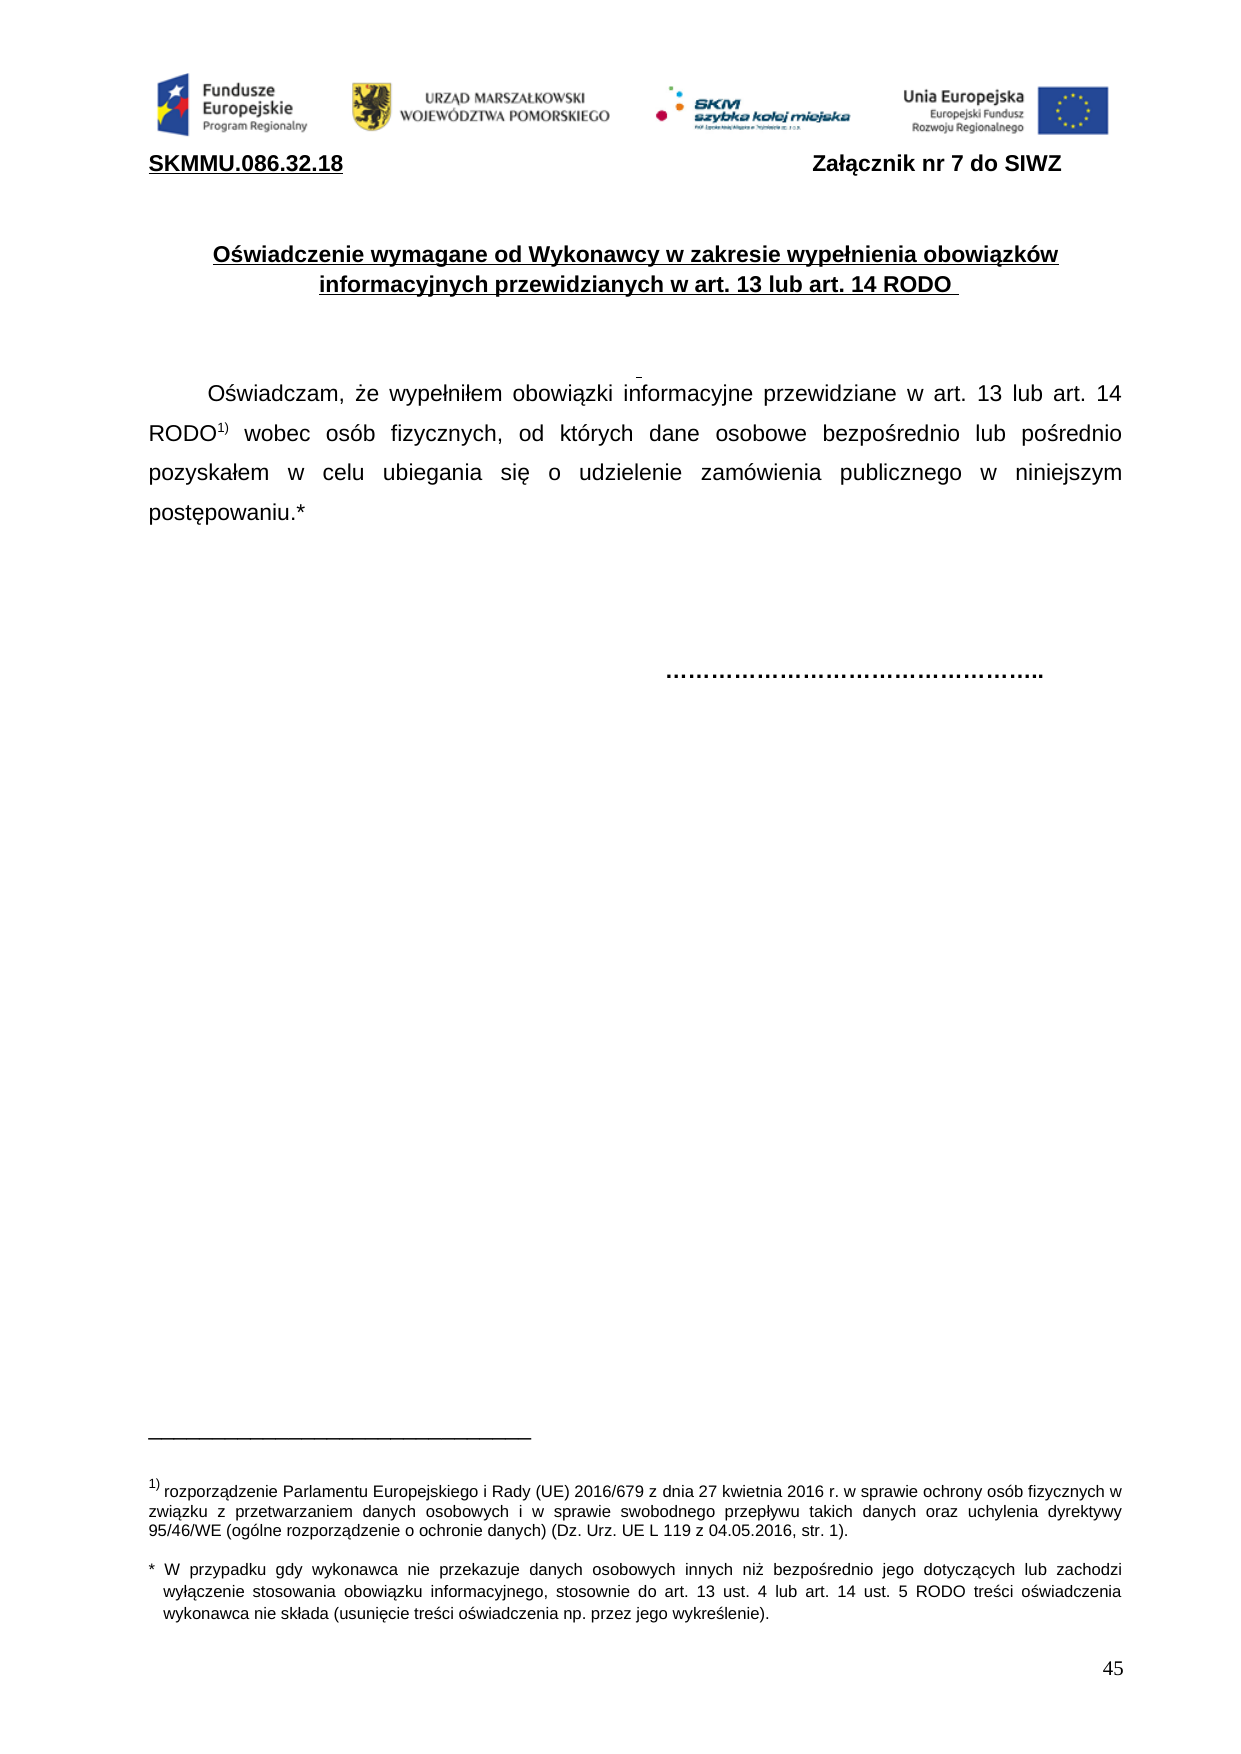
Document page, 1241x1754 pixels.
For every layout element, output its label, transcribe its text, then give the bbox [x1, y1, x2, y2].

text * W przypadku gdy wykonawca nie przekazuje danych osobowych innych niż bezpośrednio jego dotyczących lub zachodzi wyłączenie stosowania obowiązku informacyjnego, stosownie do art. 13 ust. 4 lub art. 14 ust. 5 RODO treści oświadczenia wykonawca nie składa (usunięcie treści oświadczenia np. przez jego wykreślenie). [148, 1559, 1123, 1623]
text ………………………………………….. [148, 657, 1123, 683]
text SKMMU.086.32.18 Załącznik nr 7 do SIWZ [148, 151, 1123, 176]
text 1) rozporządzenie Parlamentu Europejskiego i Rady (UE) 2016/679 z dnia 27 kwietnia 2016 r. w sprawie ochrony osób fizycznych w związku z przetwarzaniem danych osobowych i w sprawie swobodnego przepływu takich danych oraz uchylenia dyrektywy 95/46/WE (ogólne rozporządzenie o ochronie danych) (Dz. Urz. UE L 119 z 04.05.2016, str. 1). [148, 1476, 1123, 1540]
text ______________________________ [148, 1414, 1123, 1441]
text Oświadczam, że wypełniłem obowiązki informacyjne przewidziane w art. 13 lub art. 14 RODO1) wobec osób fizycznych, od których dane osobowe bezpośrednio lub pośrednio pozyskałem w celu ubiegania się o udzielenie zamówienia publicznego w niniejszym postępowaniu.* [148, 380, 1123, 525]
text Oświadczenie wymagane od Wykonawcy w zakresie wypełnienia obowiązków informacyjnych przewidzianych w art. 13 lub art. 14 RODO [148, 241, 1123, 297]
picture [148, 73, 1123, 151]
